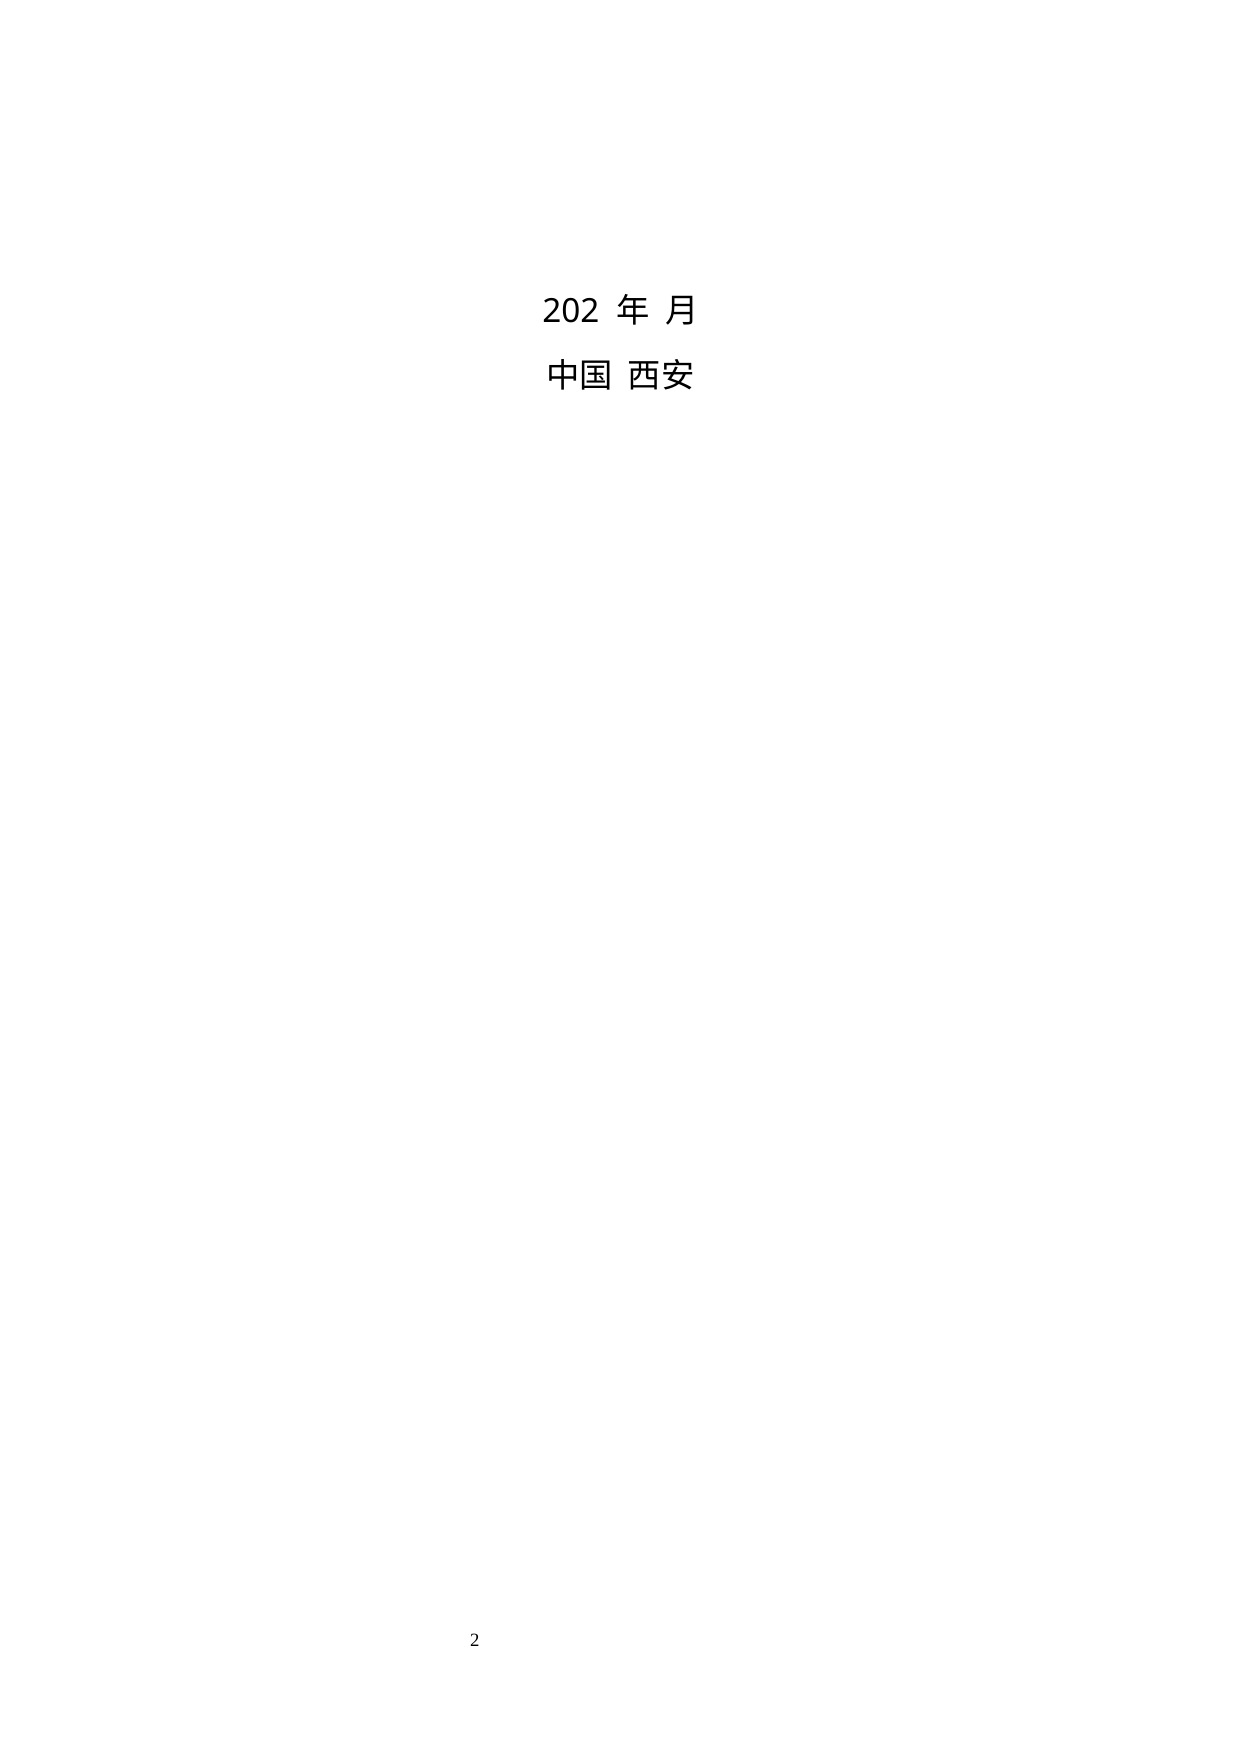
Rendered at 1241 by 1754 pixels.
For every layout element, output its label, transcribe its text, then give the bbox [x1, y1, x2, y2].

text 202 年 月 [187, 276, 1053, 341]
text 中国 西安 [187, 341, 1053, 406]
